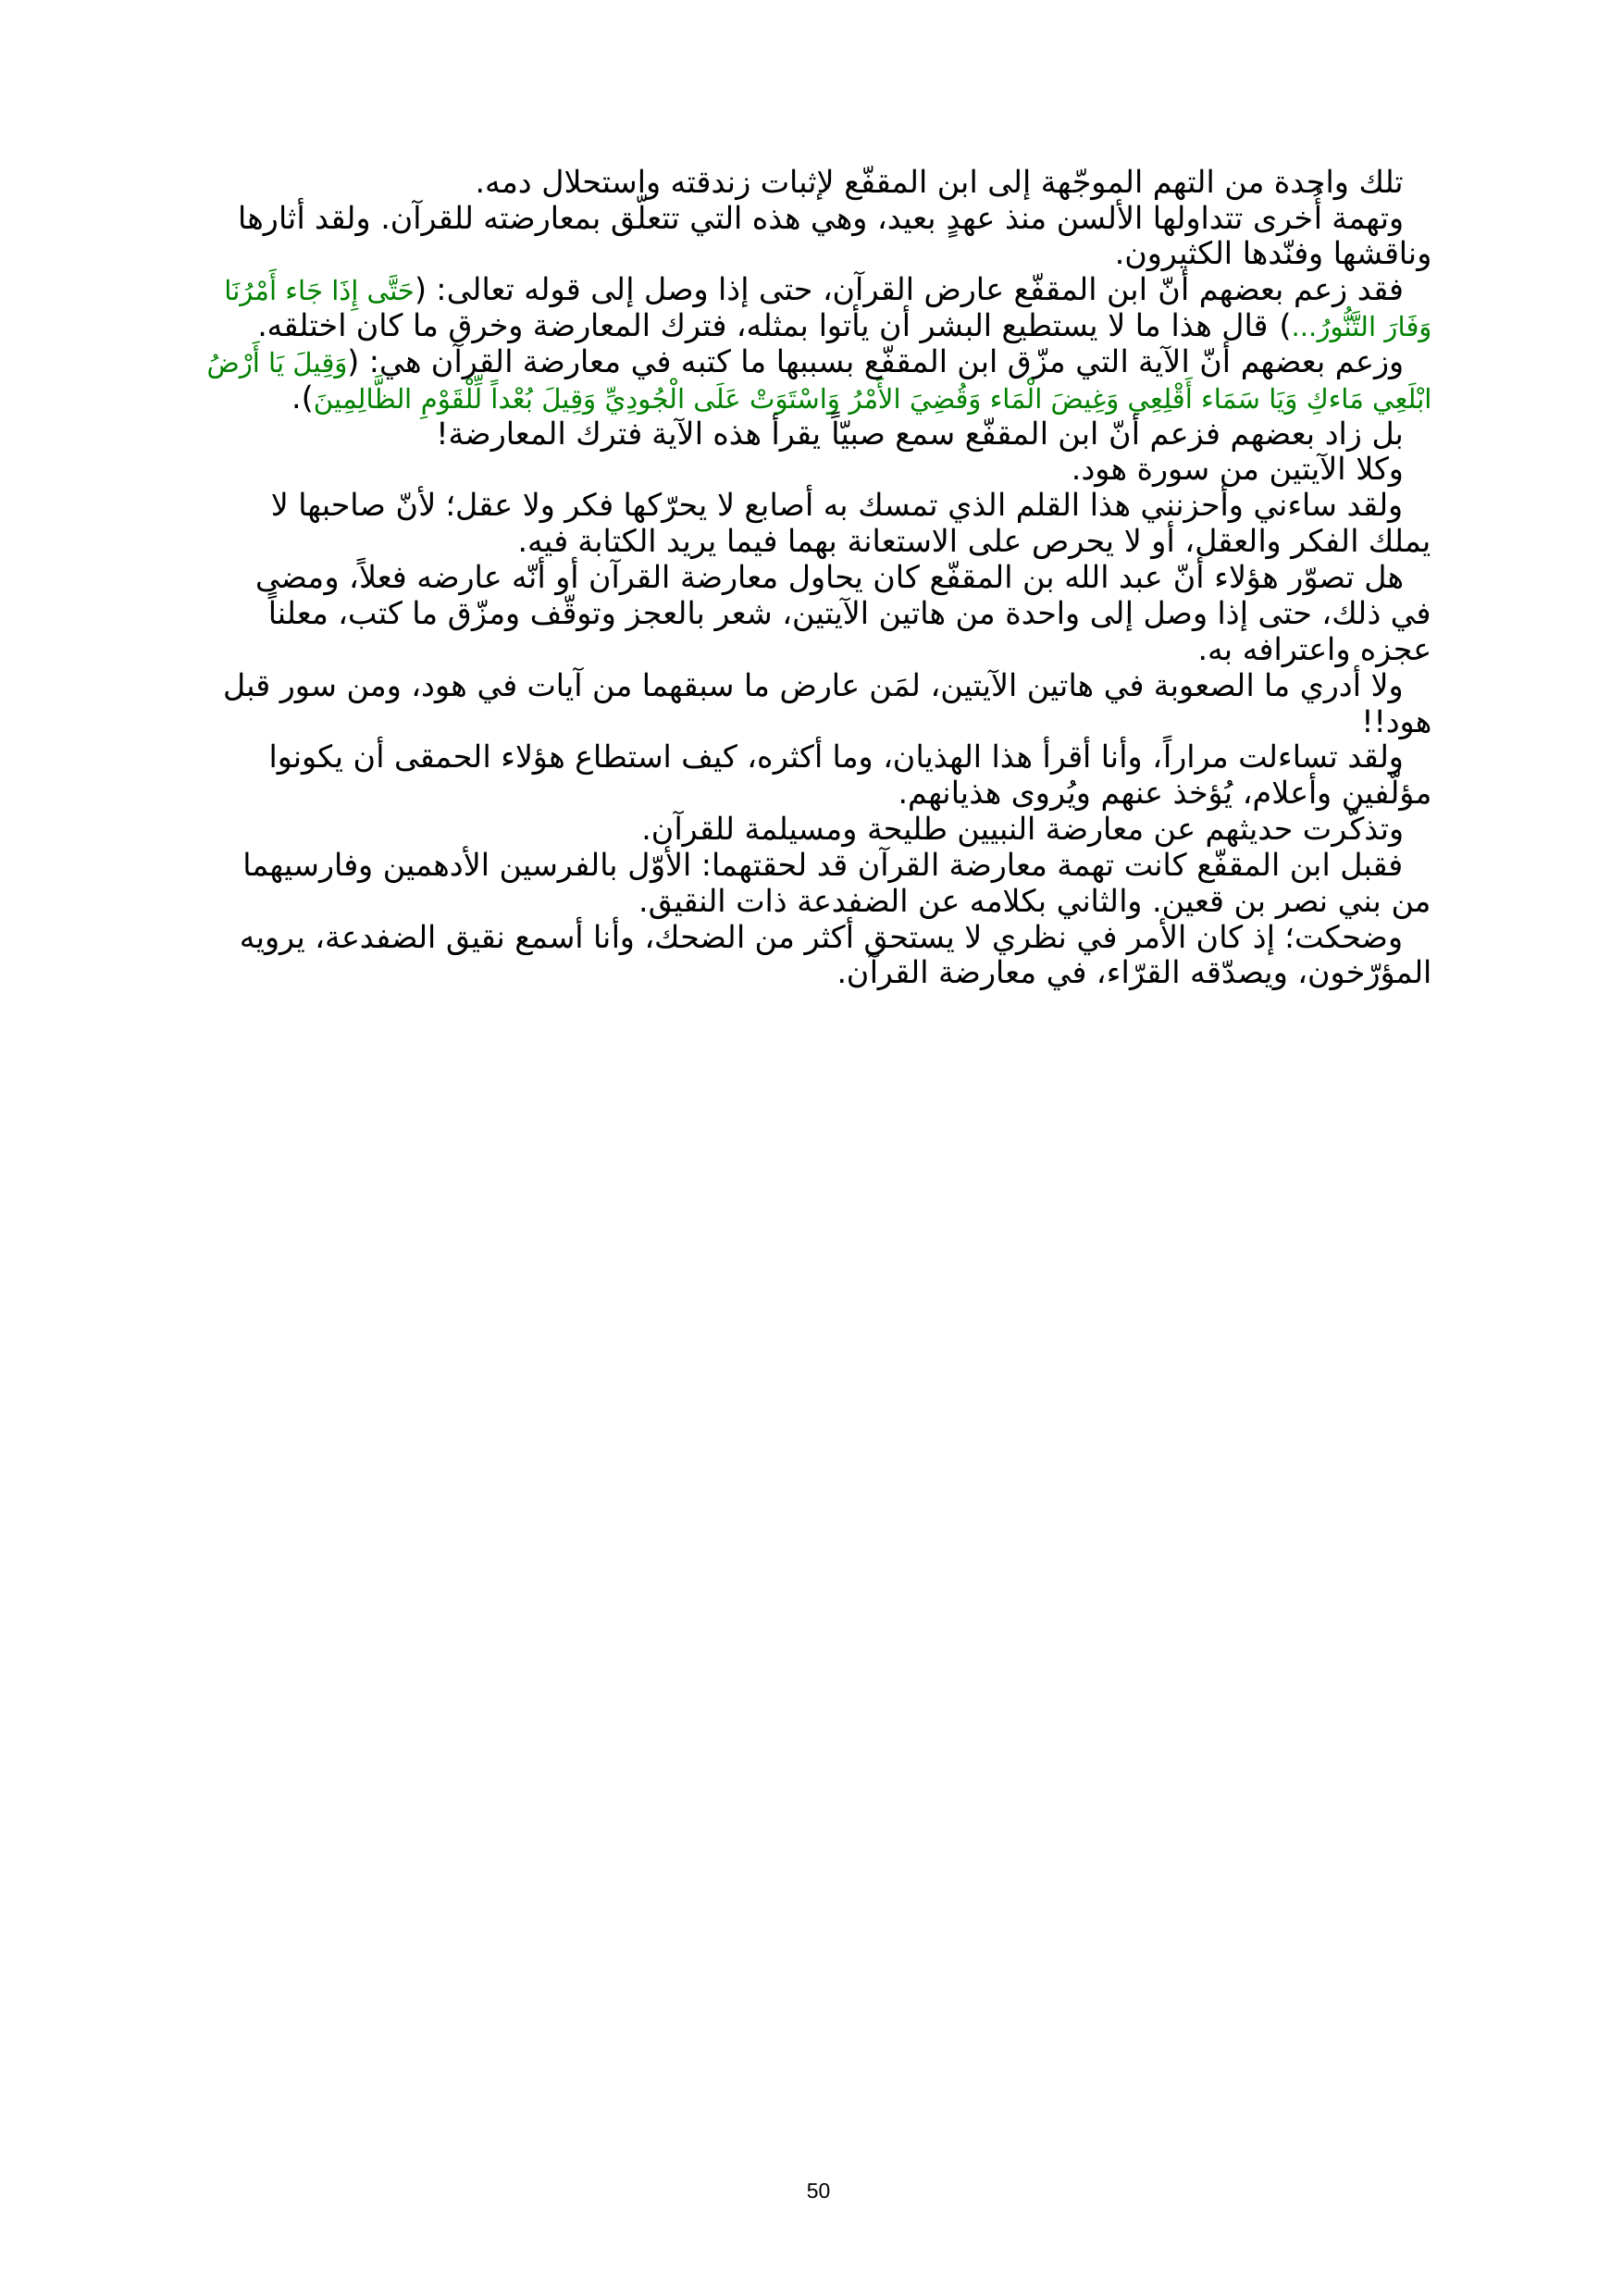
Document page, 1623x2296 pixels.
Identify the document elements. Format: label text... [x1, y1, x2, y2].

text وتذكّرت حديثهم عن معارضة النبيين طليحة ومسيلمة للقرآن. [205, 812, 1431, 847]
text وزعم بعضهم أنّ الآية التي مزّق ابن المقفّع بسببها ما كتبه في معارضة القرآن هي: (وَقِيلَ يَا أَرْضُ ابْلَعِي مَاءكِ وَيَا سَمَاء أَقْلِعِي وَغِيضَ الْمَاء وَقُضِيَ الأَمْرُ وَاسْتَوَتْ عَلَى الْجُودِيِّ وَقِيلَ بُعْداً لِّلْقَوْمِ الظَّالِمِينَ). [205, 343, 1431, 416]
text بل زاد بعضهم فزعم أنّ ابن المقفّع سمع صبيّاً يقرأ هذه الآية فترك المعارضة! [205, 416, 1431, 452]
text ولا أدري ما الصعوبة في هاتين الآيتين، لمَن عارض ما سبقهما من آيات في هود، ومن سور قبل هود!! [205, 667, 1431, 739]
text وتهمة أُخرى تتداولها الألسن منذ عهدٍ بعيد، وهي هذه التي تتعلّق بمعارضته للقرآن. ولقد أثارها وناقشها وفنّدها الكثيرون. [205, 200, 1431, 272]
text وضحكت؛ إذ كان الأمر في نظري لا يستحق أكثر من الضحك، وأنا أسمع نقيق الضفدعة، يرويه المؤرّخون، ويصدّقه القرّاء، في معارضة القرآن. [205, 919, 1431, 991]
text فقد زعم بعضهم أنّ ابن المقفّع عارض القرآن، حتى إذا وصل إلى قوله تعالى: (حَتَّى إِذَا جَاء أَمْرُنَا وَفَارَ التَّنُّورُ...) قال هذا ما لا يستطيع البشر أن يأتوا بمثله، فترك المعارضة وخرق ما كان اختلقه. [205, 272, 1431, 343]
text وكلا الآيتين من سورة هود. [205, 452, 1431, 488]
text هل تصوّر هؤلاء أنّ عبد الله بن المقفّع كان يحاول معارضة القرآن أو أنّه عارضه فعلاً، ومضى في ذلك، حتى إذا وصل إلى واحدة من هاتين الآيتين، شعر بالعجز وتوقّف ومزّق ما كتب، معلناً عجزه واعترافه به. [205, 559, 1431, 667]
text ولقد ساءني وأحزنني هذا القلم الذي تمسك به أصابع لا يحرّكها فكر ولا عقل؛ لأنّ صاحبها لا يملك الفكر والعقل، أو لا يحرص على الاستعانة بهما فيما يريد الكتابة فيه. [205, 488, 1431, 559]
text ولقد تساءلت مراراً، وأنا أقرأ هذا الهذيان، وما أكثره، كيف استطاع هؤلاء الحمقى أن يكونوا مؤلّفين وأعلام، يُؤخذ عنهم ويُروى هذيانهم. [205, 739, 1431, 812]
text فقبل ابن المقفّع كانت تهمة معارضة القرآن قد لحقتهما: الأوّل بالفرسين الأدهمين وفارسيهما من بني نصر بن قعين. والثاني بكلامه عن الضفدعة ذات النقيق. [205, 847, 1431, 919]
text تلك واحدة من التهم الموجّهة إلى ابن المقفّع لإثبات زندقته واستحلال دمه. [205, 164, 1431, 200]
